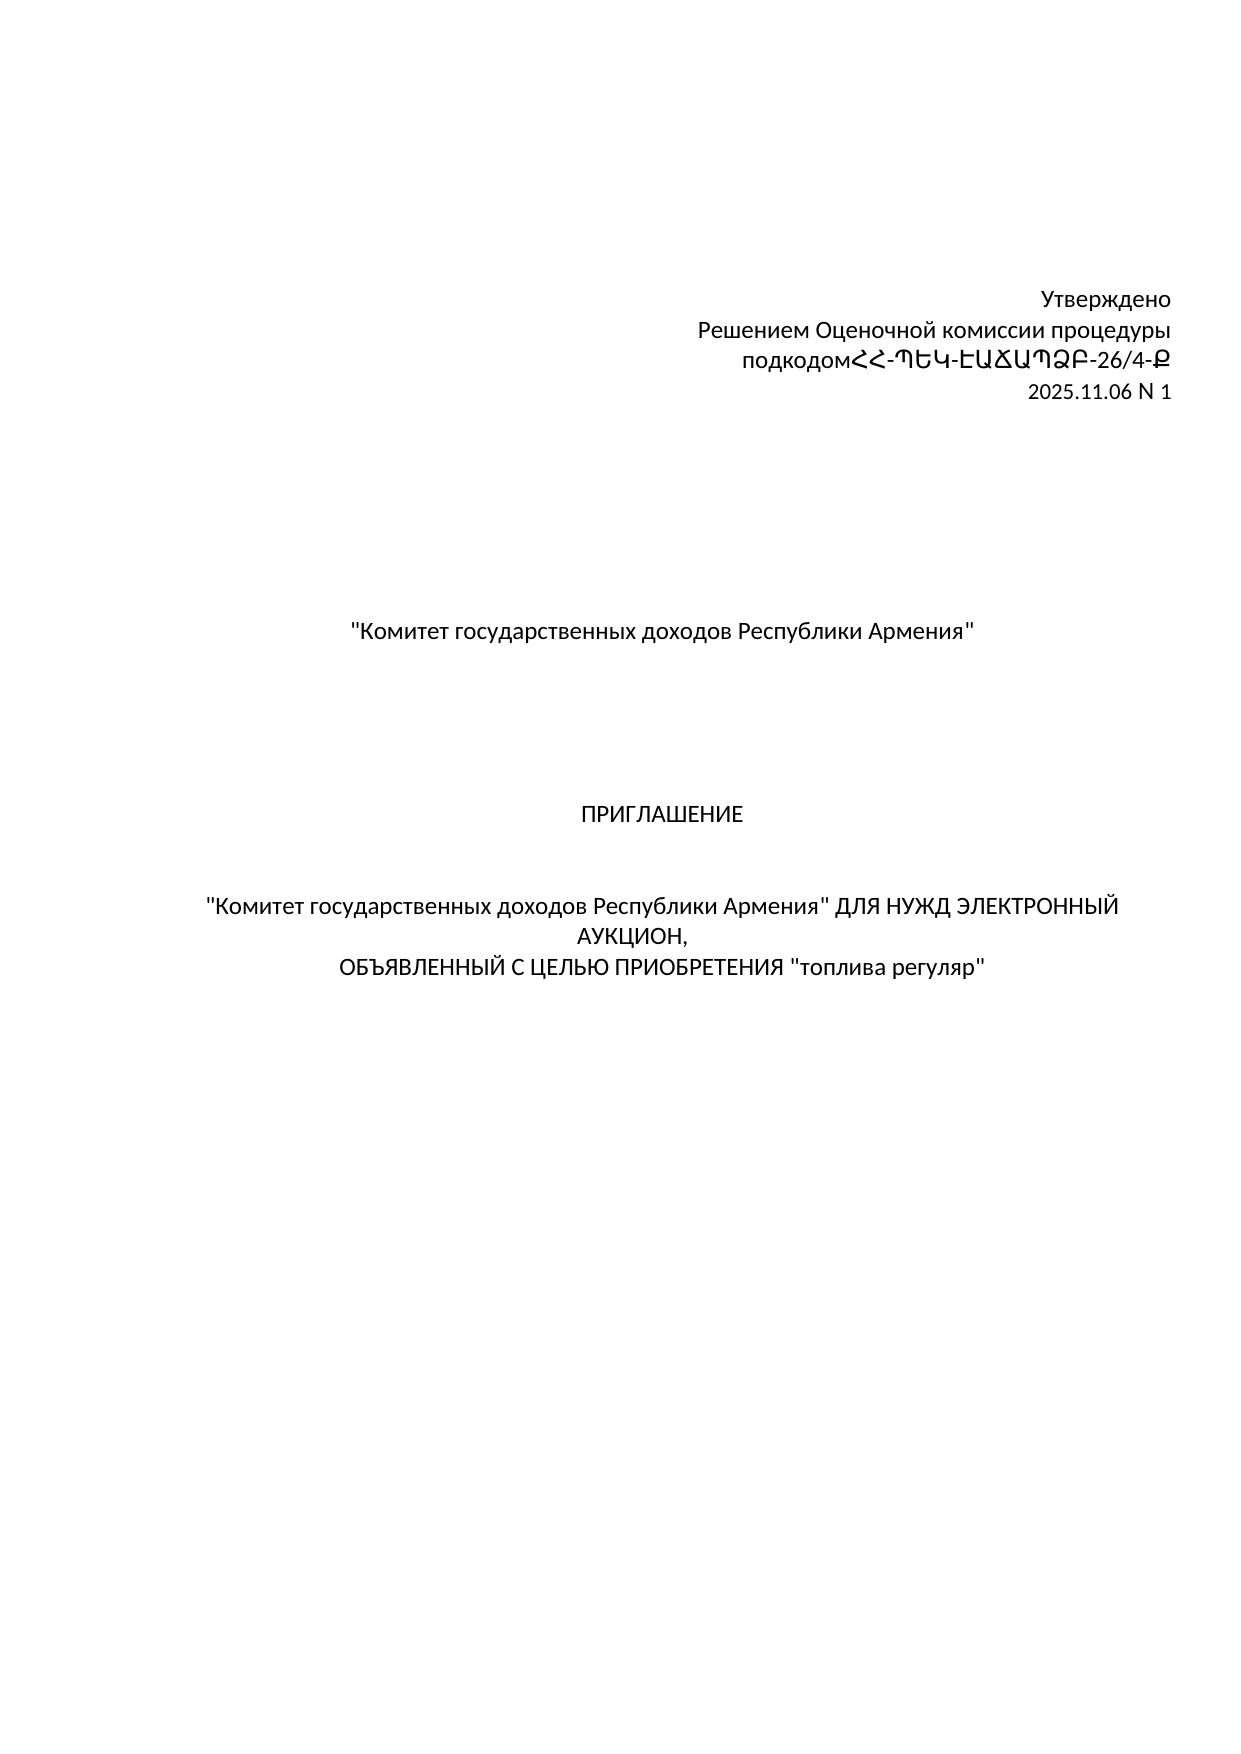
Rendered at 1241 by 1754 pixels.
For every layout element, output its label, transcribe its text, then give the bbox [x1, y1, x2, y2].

text 2025.11.06 N 1 [94, 375, 1171, 405]
text Утверждено [94, 283, 1171, 314]
text ОБЪЯВЛЕННЫЙ С ЦЕЛЬЮ ПРИОБРЕТЕНИЯ "топлива регуляр" [94, 951, 1171, 982]
text "Комитет государственных доходов Республики Армения" [94, 615, 1171, 646]
text подкодомՀՀ-ՊԵԿ-ԷԱՃԱՊՁԲ-26/4-Ք [94, 344, 1171, 375]
text ПРИГЛАШЕНИЕ [94, 798, 1171, 829]
text Решением Оценочной комиссии процедуры [94, 314, 1171, 344]
text "Комитет государственных доходов Республики Армения" ДЛЯ НУЖД ЭЛЕКТРОННЫЙ АУКЦИОН, [94, 890, 1171, 951]
